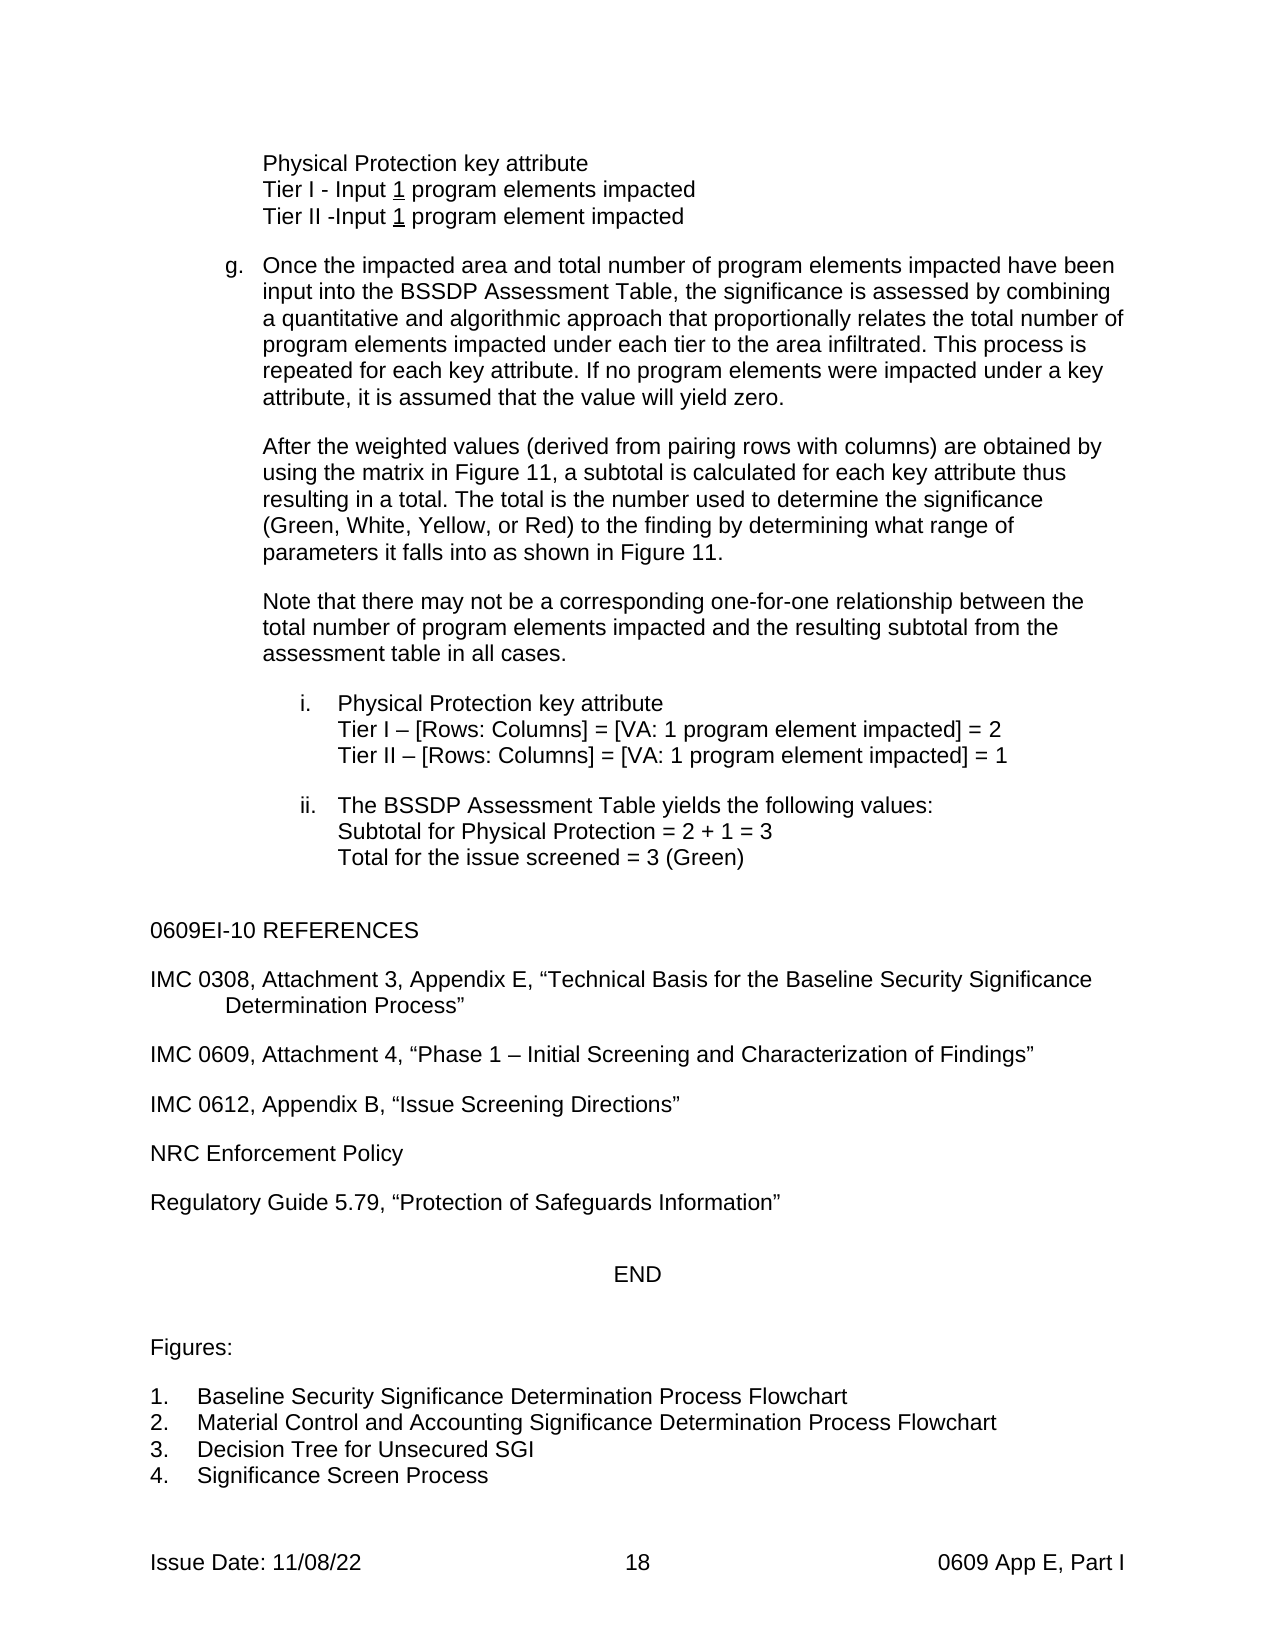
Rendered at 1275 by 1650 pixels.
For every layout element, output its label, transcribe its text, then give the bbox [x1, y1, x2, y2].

text NRC Enforcement Policy [150, 1140, 1125, 1166]
text Figures: [150, 1334, 1125, 1360]
text END [150, 1261, 1125, 1288]
text Note that there may not be a corresponding one-for-one relationship between the total number of program elements impacted and the resulting subtotal from the assessment table in all cases. [262, 588, 1125, 667]
list Physical Protection key attribute [300, 690, 1125, 716]
list Once the impacted area and total number of program elements impacted have been input into the BSSDP Assessment Table, the significance is assessed by combining a quantitative and algorithmic approach that proportionally relates the total number of program elements impacted under each tier to the area infiltrated. This process is repeated for each key attribute. If no program elements were impacted under a key attribute, it is assumed that the value will yield zero. [225, 252, 1125, 410]
text IMC 0612, Appendix B, “Issue Screening Directions” [150, 1091, 1125, 1117]
list Baseline Security Significance Determination Process Flowchart [150, 1383, 1134, 1409]
subtitle 0609EI-10 REFERENCES [150, 917, 1125, 943]
text IMC 0308, Attachment 3, Appendix E, “Technical Basis for the Baseline Security Significance Determination Process” [150, 966, 1125, 1018]
list Material Control and Accounting Significance Determination Process Flowchart [150, 1409, 1134, 1436]
text IMC 0609, Attachment 4, “Phase 1 – Initial Screening and Characterization of Findings” [150, 1041, 1125, 1068]
text Regulatory Guide 5.79, “Protection of Safeguards Information” [150, 1189, 1125, 1216]
list The BSSDP Assessment Table yields the following values: [300, 792, 1125, 818]
list Significance Screen Process [150, 1462, 1134, 1488]
list Decision Tree for Unsecured SGI [150, 1436, 1134, 1462]
text Physical Protection key attribute Tier I - Input 1 program elements impacted Tier II -Input 1 program element impacted [262, 150, 1125, 229]
text Tier II – [Rows: Columns] = [VA: 1 program element impacted] = 1 [337, 742, 1125, 769]
text Tier I – [Rows: Columns] = [VA: 1 program element impacted] = 2 [337, 716, 1125, 742]
text Subtotal for Physical Protection = 2 + 1 = 3 [337, 818, 1125, 844]
text Total for the issue screened = 3 (Green) [337, 844, 1125, 871]
text After the weighted values (derived from pairing rows with columns) are obtained by using the matrix in Figure 11, a subtotal is calculated for each key attribute thus resulting in a total. The total is the number used to determine the significance (Green, White, Yellow, or Red) to the finding by determining what range of parameters it falls into as shown in Figure 11. [262, 433, 1125, 565]
